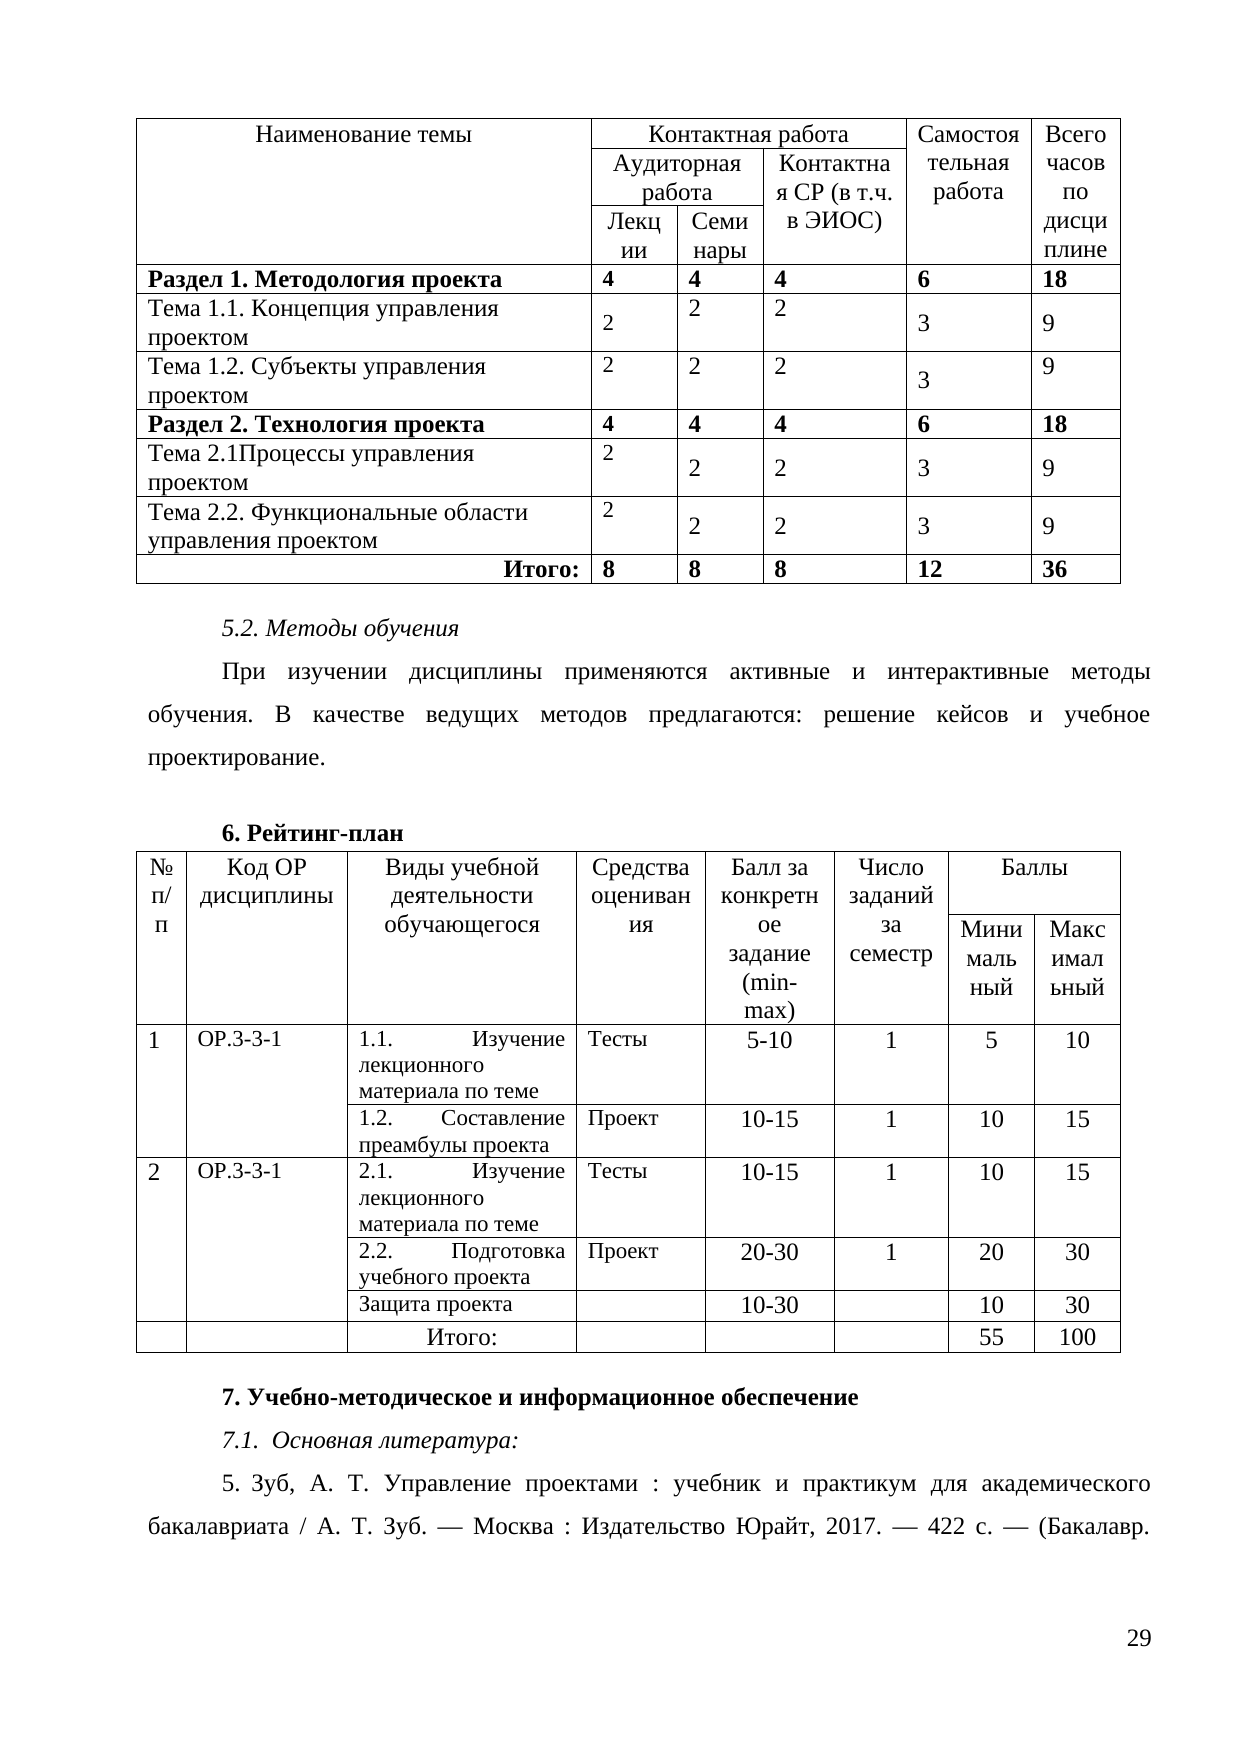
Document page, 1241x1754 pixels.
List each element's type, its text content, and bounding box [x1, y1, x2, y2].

table_cell 12 [907, 555, 1031, 583]
table_cell 20 [949, 1238, 1034, 1290]
table_cell 4 [678, 265, 763, 293]
table_cell 30 [1035, 1291, 1120, 1321]
table_cell Итого: [137, 555, 591, 583]
table_cell 6 [907, 410, 1031, 438]
table_cell 4 [764, 410, 906, 438]
table_cell Аудиторная работа [592, 149, 763, 205]
table_cell 3 [907, 497, 1031, 554]
table_cell [577, 1322, 705, 1352]
table_cell 10 [949, 1158, 1034, 1237]
table_cell ОР.3-3-1 [187, 1025, 347, 1157]
table_cell Контактная СР (в т.ч. в ЭИОС) [764, 149, 906, 263]
table_cell 6 [907, 265, 1031, 293]
table_cell 2 [764, 294, 906, 351]
table_header Код ОР дисциплины [187, 852, 347, 1024]
table_cell Тесты [577, 1025, 705, 1104]
table_cell 2 [592, 294, 677, 351]
table_cell 2.2. Подготовка учебного проекта [348, 1238, 576, 1290]
table_header Виды учебной деятельности обучающегося [348, 852, 576, 1024]
table_header Всего часов по дисциплине [1032, 119, 1120, 263]
table_cell 55 [949, 1322, 1034, 1352]
table_cell Раздел 2. Технология проекта [137, 410, 591, 438]
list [148, 1468, 1152, 1540]
table_cell 2 [137, 1158, 186, 1321]
table_cell Раздел 1. Методология проекта [137, 265, 591, 293]
table_cell 5 [949, 1025, 1034, 1104]
table_cell Тема 2.2. Функциональные области управления проектом [137, 497, 591, 554]
table_cell 2 [592, 352, 677, 409]
table_cell 8 [764, 555, 906, 583]
table_cell Тема 1.2. Субъекты управления проектом [137, 352, 591, 409]
table_header Контактная работа [592, 119, 906, 147]
table_header Балл за конкретное задание (min-max) [706, 852, 834, 1024]
table_cell 4 [764, 265, 906, 293]
text 7.1. Основная литература: [148, 1425, 1152, 1453]
table_header Средства оценивания [577, 852, 705, 1024]
table_cell Минимальный [949, 915, 1034, 1024]
table_cell 100 [1035, 1322, 1120, 1352]
table_header Наименование темы [137, 119, 591, 263]
table_cell 3 [907, 352, 1031, 409]
table_cell 4 [678, 410, 763, 438]
table_header Число заданий за семестр [835, 852, 948, 1024]
table_cell 30 [1035, 1238, 1120, 1290]
table_cell 18 [1032, 410, 1120, 438]
table_cell 2 [678, 294, 763, 351]
table_cell Итого: [348, 1322, 576, 1352]
table_cell 1 [835, 1105, 948, 1157]
table_cell [835, 1322, 948, 1352]
table_cell 2 [678, 497, 763, 554]
table_cell ОР.3-3-1 [187, 1158, 347, 1321]
table_cell 2 [764, 352, 906, 409]
table_cell 10-30 [706, 1291, 834, 1321]
table_cell Проект [577, 1238, 705, 1290]
table_header Баллы [949, 852, 1120, 914]
table_cell Тесты [577, 1158, 705, 1237]
table_header Самостоятельная работа [907, 119, 1031, 263]
table_cell 3 [907, 439, 1031, 496]
table_cell 10-15 [706, 1158, 834, 1237]
table_cell 1 [835, 1158, 948, 1237]
table_cell 1.2. Составление преамбулы проекта [348, 1105, 576, 1157]
table_cell [577, 1291, 705, 1321]
table_cell 3 [907, 294, 1031, 351]
table_cell 1.1. Изучение лекционного материала по теме [348, 1025, 576, 1104]
table_cell Проект [577, 1105, 705, 1157]
text 6. Рейтинг-план [148, 818, 1152, 847]
table_cell 9 [1032, 497, 1120, 554]
table_cell 1 [835, 1238, 948, 1290]
table_cell 2 [764, 439, 906, 496]
text 5.2. Методы обучения [148, 613, 1152, 641]
table_cell 8 [592, 555, 677, 583]
table_cell Семинары [678, 206, 763, 263]
table_cell 2 [592, 439, 677, 496]
table_header № п/п [137, 852, 186, 1024]
table_cell 36 [1032, 555, 1120, 583]
table_cell 2 [678, 352, 763, 409]
table_cell 2.1. Изучение лекционного материала по теме [348, 1158, 576, 1237]
table_cell Максимальный [1035, 915, 1120, 1024]
table_cell [137, 1322, 186, 1352]
table_cell 20-30 [706, 1238, 834, 1290]
table_cell 1 [835, 1025, 948, 1104]
table_cell Защита проекта [348, 1291, 576, 1321]
table_cell 9 [1032, 352, 1120, 409]
table_cell 10 [949, 1105, 1034, 1157]
table_cell 15 [1035, 1105, 1120, 1157]
table_cell 4 [592, 265, 677, 293]
table_cell 9 [1032, 294, 1120, 351]
table_cell [835, 1291, 948, 1321]
table_cell 10-15 [706, 1105, 834, 1157]
table_cell Тема 2.1Процессы управления проектом [137, 439, 591, 496]
table_cell [706, 1322, 834, 1352]
table_cell 8 [678, 555, 763, 583]
table_cell 2 [764, 497, 906, 554]
table_cell 10 [949, 1291, 1034, 1321]
table_cell 5-10 [706, 1025, 834, 1104]
table_cell 2 [678, 439, 763, 496]
table_cell Тема 1.1. Концепция управления проектом [137, 294, 591, 351]
table_cell 15 [1035, 1158, 1120, 1237]
table_cell 18 [1032, 265, 1120, 293]
table_cell 9 [1032, 439, 1120, 496]
text При изучении дисциплины применяются активные и интерактивные методы обучения. В качестве ведущих методов предлагаются: решение кейсов и учебное проектирование. [148, 656, 1152, 771]
table_cell [187, 1322, 347, 1352]
text 7. Учебно-методическое и информационное обеспечение [148, 1382, 1152, 1410]
table_cell 2 [592, 497, 677, 554]
table_cell 4 [592, 410, 677, 438]
table_cell Лекции [592, 206, 677, 263]
table_cell 10 [1035, 1025, 1120, 1104]
table_cell 1 [137, 1025, 186, 1157]
